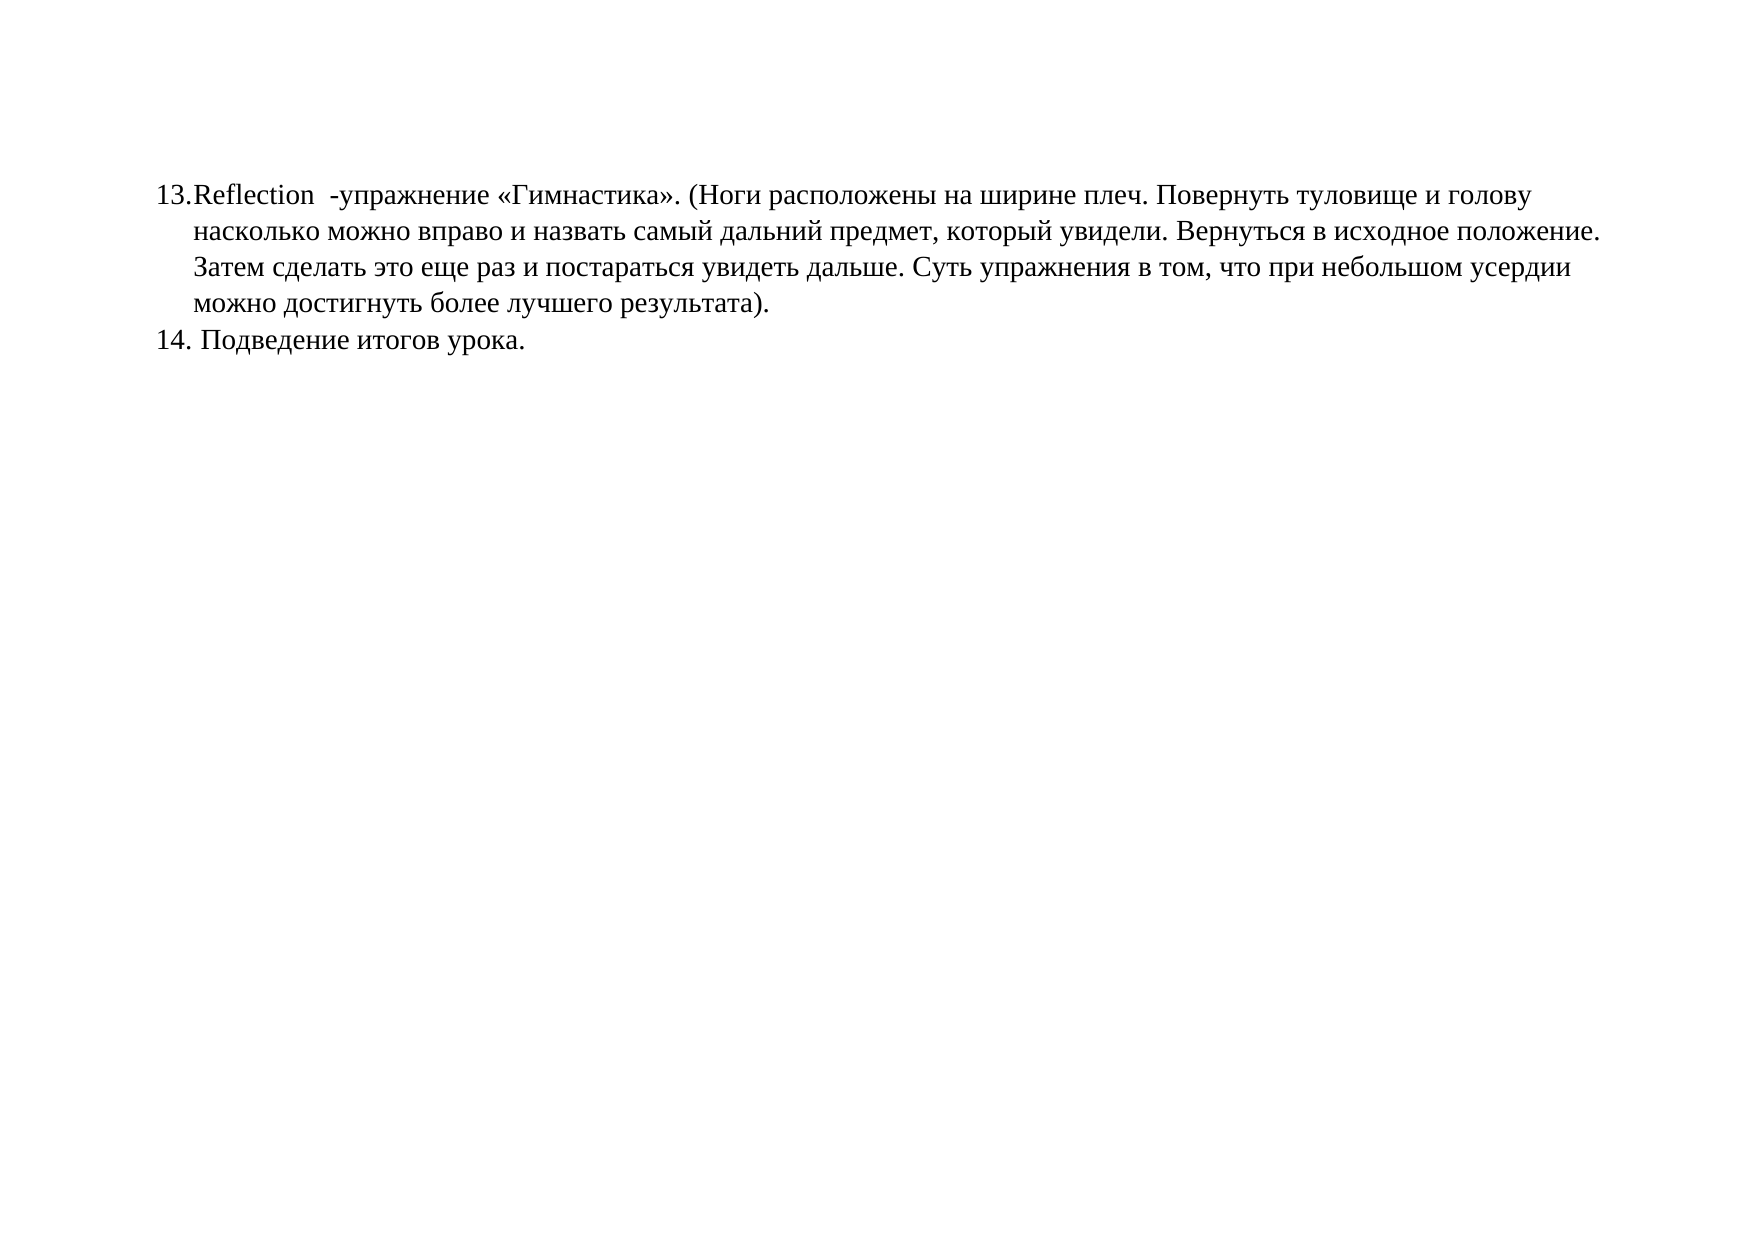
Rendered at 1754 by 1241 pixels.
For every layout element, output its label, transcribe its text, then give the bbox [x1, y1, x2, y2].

list Подведение итогов урока. [156, 322, 1636, 355]
list Reflection -упражнение «Гимнастика». (Ноги расположены на ширине плеч. Повернуть туловище и голову насколько можно вправо и назвать самый дальний предмет, который увидели. Вернуться в исходное положение. Затем сделать это еще раз и постараться увидеть дальше. Суть упражнения в том, что при небольшом усердии можно достигнуть более лучшего результата). [156, 177, 1636, 319]
